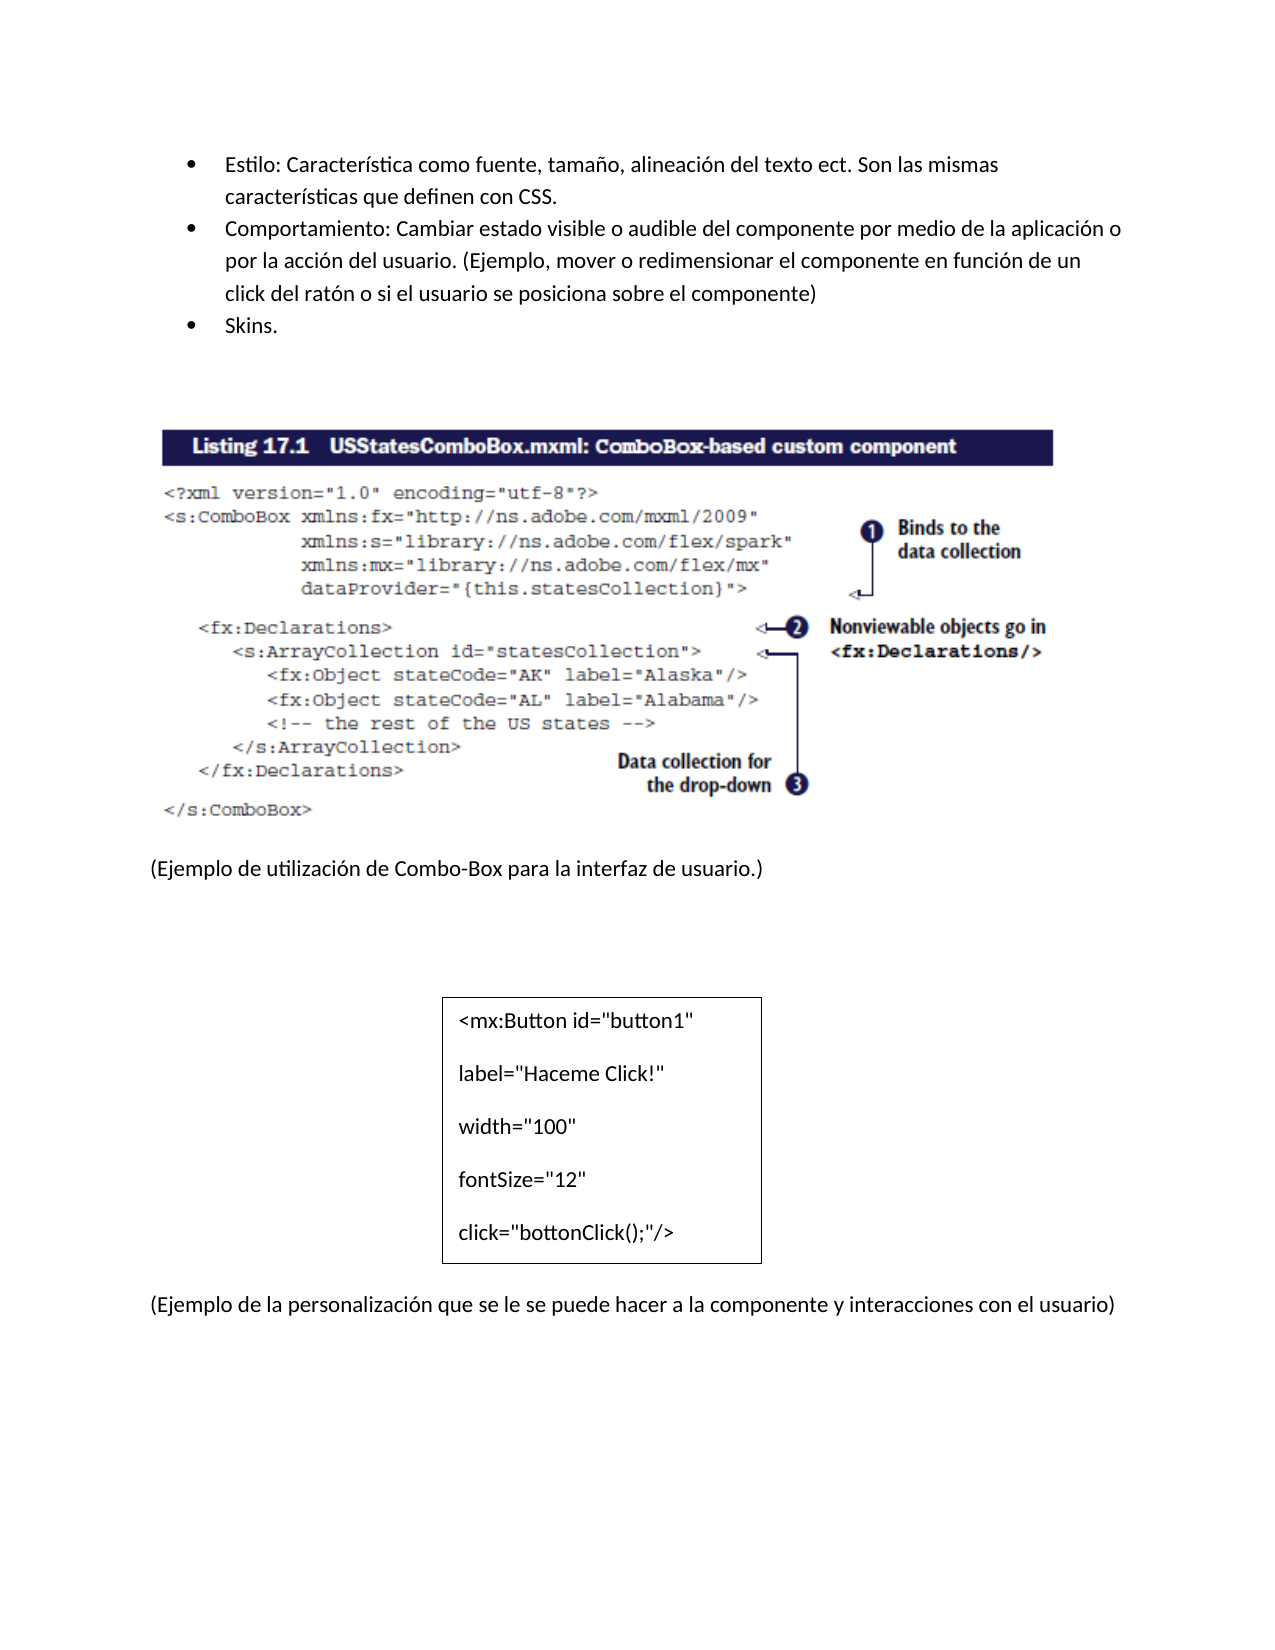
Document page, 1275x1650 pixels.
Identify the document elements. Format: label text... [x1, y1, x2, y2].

list Skins. [187, 311, 1125, 339]
text (Ejemplo de utilización de Combo-Box para la interfaz de usuario.) [150, 854, 1125, 883]
text (Ejemplo de la personalización que se le se puede hacer a la componente y interacciones con el usuario) [150, 1290, 1125, 1318]
list Estilo: Característica como fuente, tamaño, alineación del texto ect. Son las mismas características que definen con CSS. [187, 150, 1125, 210]
picture [150, 417, 1069, 830]
list Comportamiento: Cambiar estado visible o audible del componente por medio de la aplicación o por la acción del usuario. (Ejemplo, mover o redimensionar el componente en función de un click del ratón o si el usuario se posiciona sobre el componente) [187, 214, 1125, 307]
